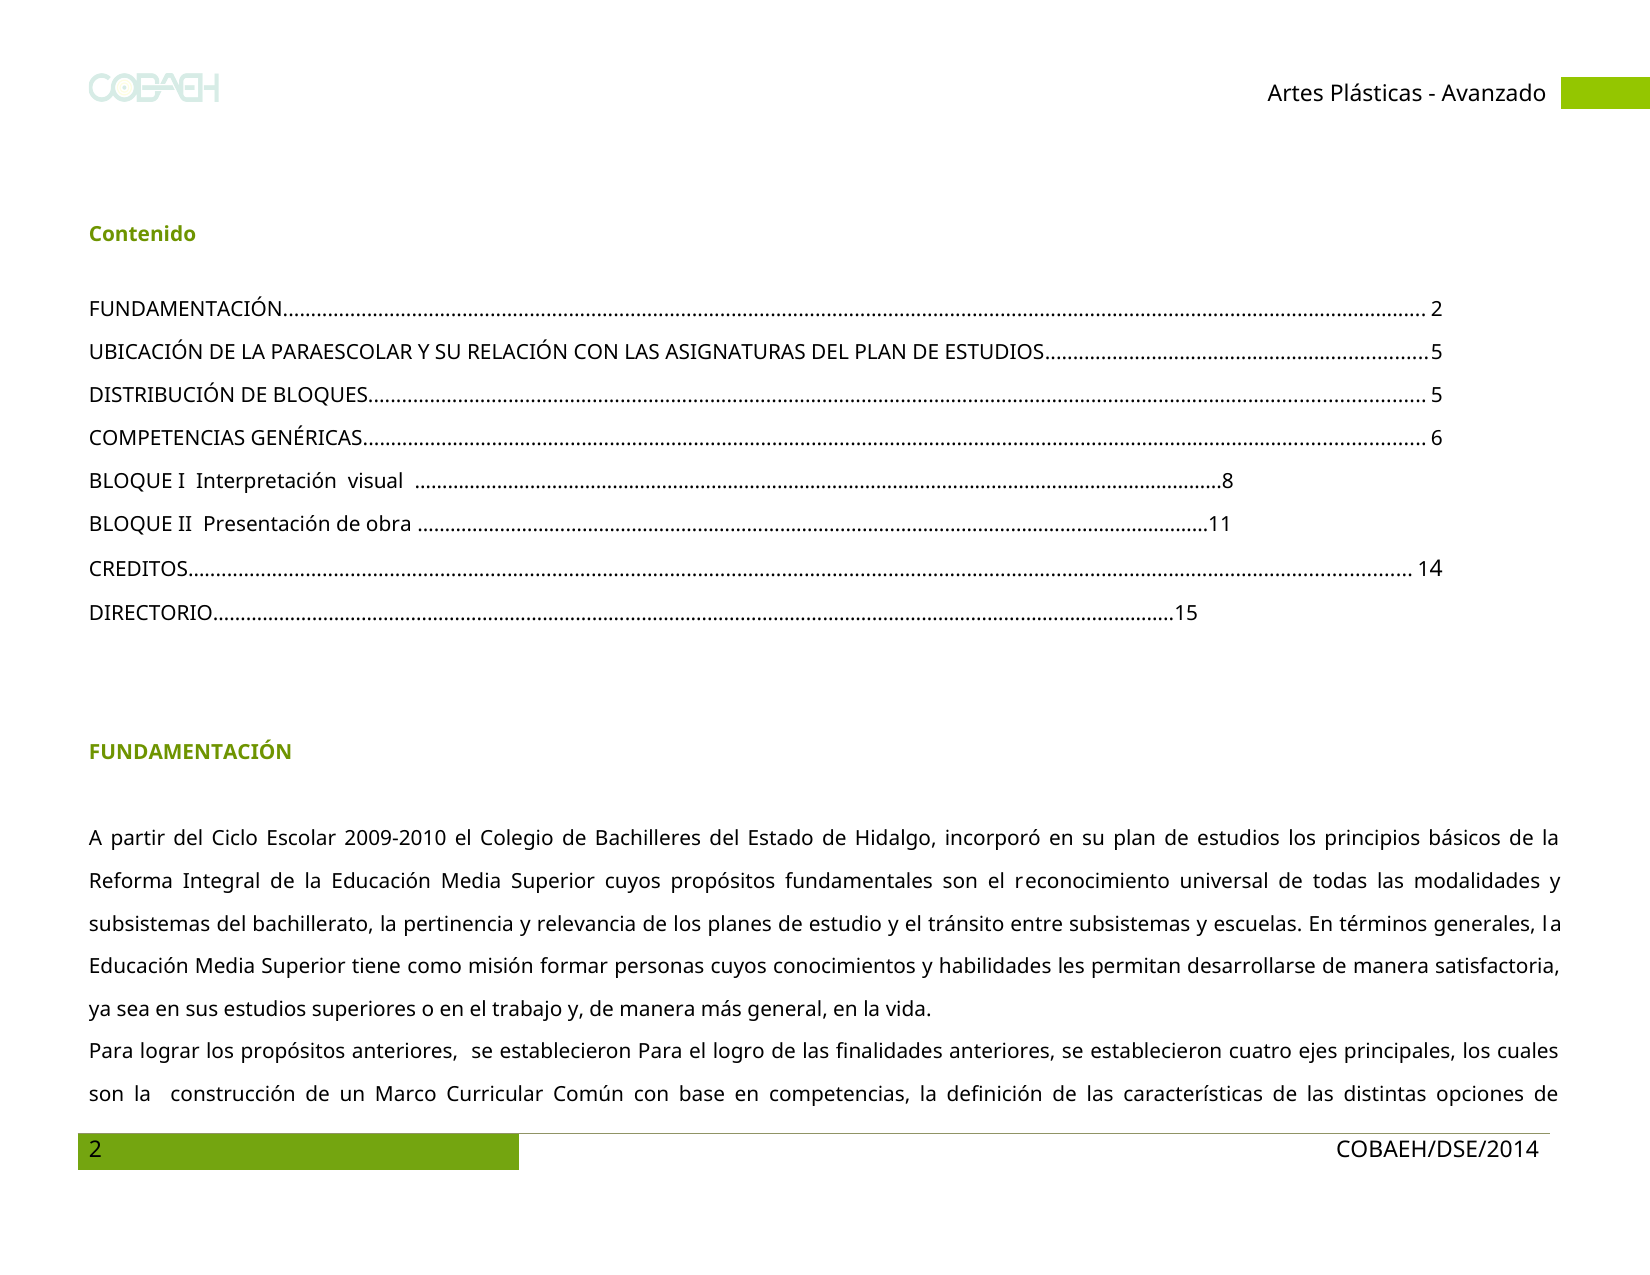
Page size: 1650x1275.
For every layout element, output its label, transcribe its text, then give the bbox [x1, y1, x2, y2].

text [89, 1037, 1561, 1108]
subtitle FUNDAMENTACIÓN [89, 737, 1561, 766]
text A partir del Ciclo Escolar 2009-2010 el Colegio de Bachilleres del Estado de Hidalgo, incorporó en su plan de estudios los principios básicos de la Reforma Integral de la Educación Media Superior cuyos propósitos fundamentales son el reconocimiento universal de todas las modalidades y subsistemas del bachillerato, la pertinencia y relevancia de los planes de estudio y el tránsito entre subsistemas y escuelas. En términos generales, la Educación Media Superior tiene como misión formar personas cuyos conocimientos y habilidades les permitan desarrollarse de manera satisfactoria, ya sea en sus estudios superiores o en el trabajo y, de manera más general, en la vida. [89, 823, 1561, 1022]
